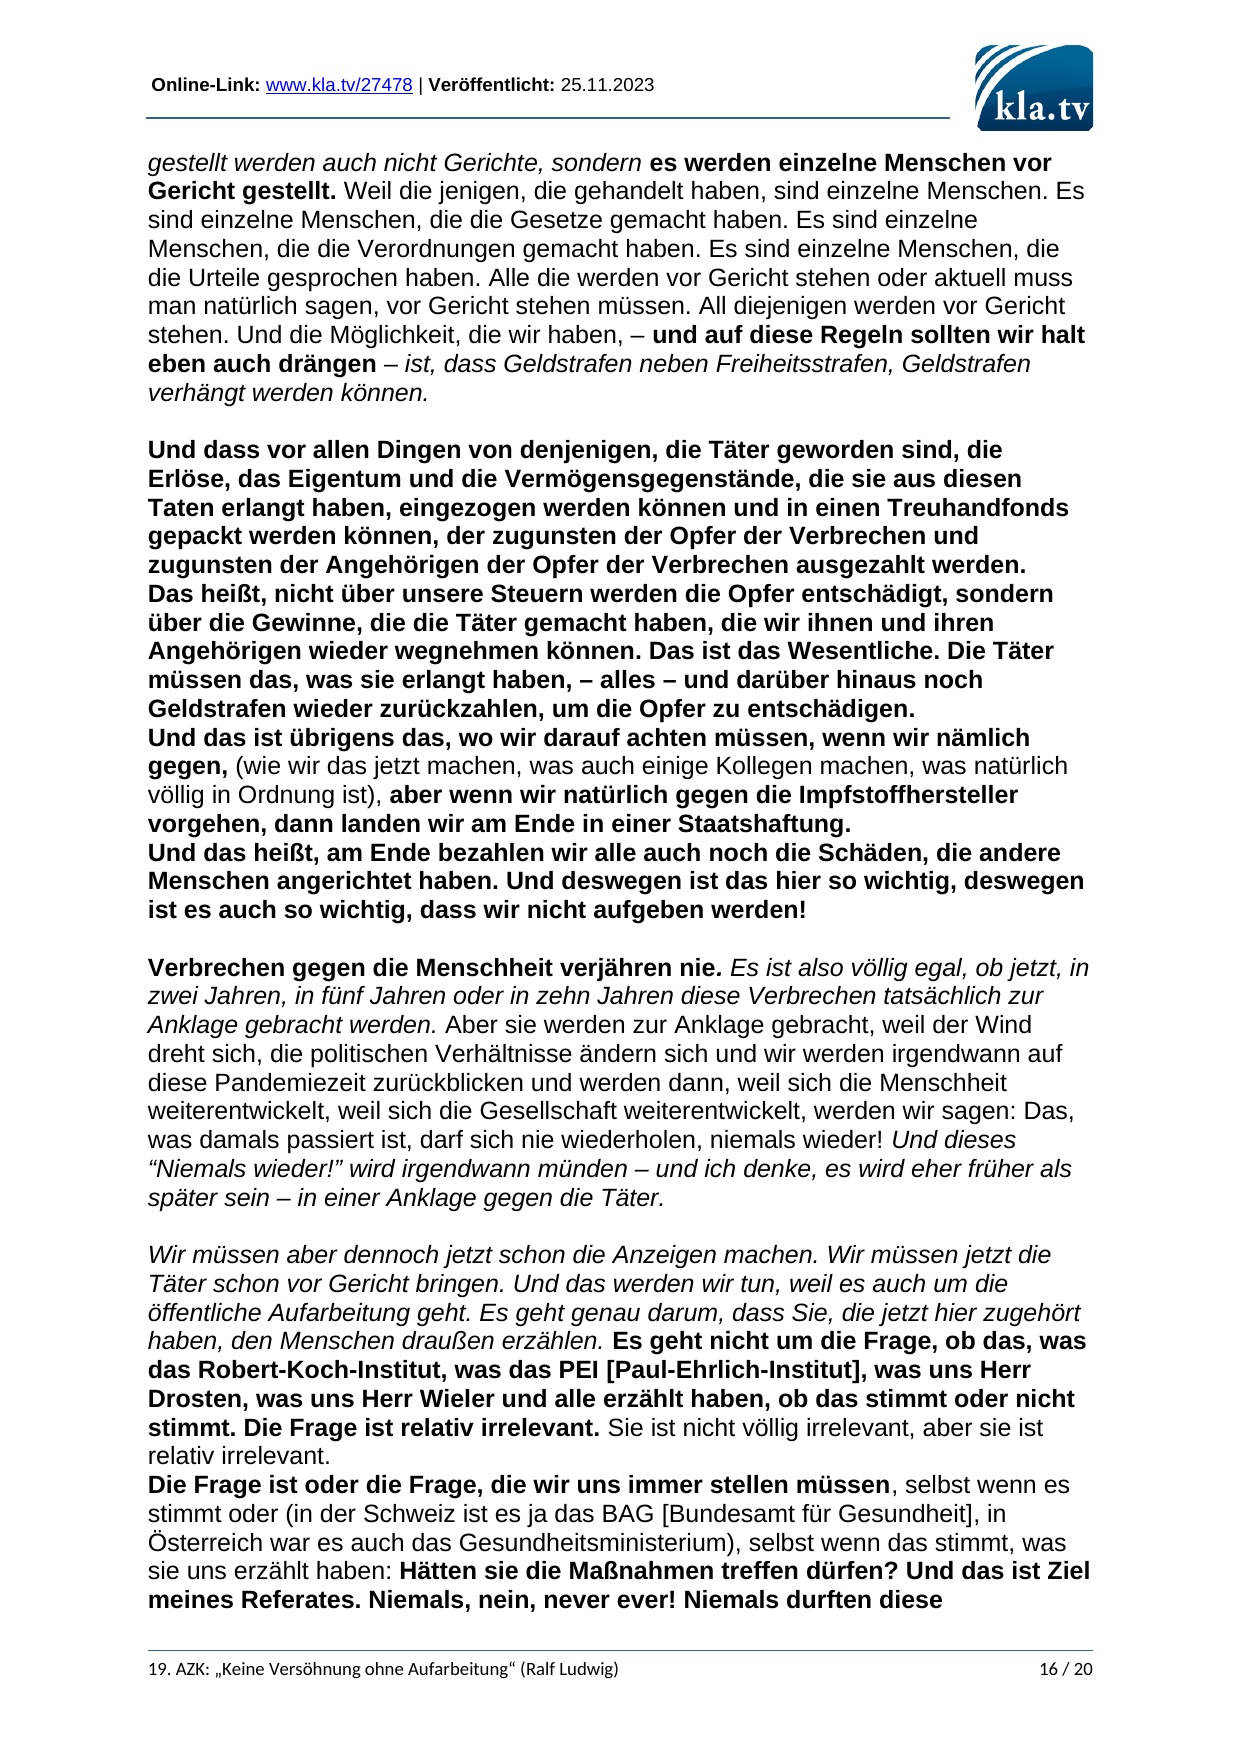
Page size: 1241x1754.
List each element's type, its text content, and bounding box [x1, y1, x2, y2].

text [148, 1470, 1093, 1614]
text Das heißt, nicht über unsere Steuern werden die Opfer entschädigt, sondern über die Gewinne, die die Täter gemacht haben, die wir ihnen und ihren Angehörigen wieder wegnehmen können. Das ist das Wesentliche. Die Täter müssen das, was sie erlangt haben, – alles – und darüber hinaus noch Geldstrafen wieder zurückzahlen, um die Opfer zu entschädigen. [148, 579, 1093, 723]
text Wir müssen aber dennoch jetzt schon die Anzeigen machen. Wir müssen jetzt die Täter schon vor Gericht bringen. Und das werden wir tun, weil es auch um die öffentliche Aufarbeitung geht. Es geht genau darum, dass Sie, die jetzt hier zugehört haben, den Menschen draußen erzählen. Es geht nicht um die Frage, ob das, was das Robert-Koch-Institut, was das PEI [Paul-Ehrlich-Institut], was uns Herr Drosten, was uns Herr Wieler und alle erzählt haben, ob das stimmt oder nicht stimmt. Die Frage ist relativ irrelevant. Sie ist nicht völlig irrelevant, aber sie ist relativ irrelevant. [148, 1240, 1093, 1470]
text Und dass vor allen Dingen von denjenigen, die Täter geworden sind, die Erlöse, das Eigentum und die Vermögensgegenstände, die sie aus diesen Taten erlangt haben, eingezogen werden können und in einen Treuhandfonds gepackt werden können, der zugunsten der Opfer der Verbrechen und zugunsten der Angehörigen der Opfer der Verbrechen ausgezahlt werden. [148, 435, 1093, 579]
picture [974, 45, 1093, 130]
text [148, 148, 1093, 406]
text Und das ist übrigens das, wo wir darauf achten müssen, wenn wir nämlich gegen, (wie wir das jetzt machen, was auch einige Kollegen machen, was natürlich völlig in Ordnung ist), aber wenn wir natürlich gegen die Impfstoffhersteller vorgehen, dann landen wir am Ende in einer Staatshaftung. [148, 723, 1093, 838]
text Verbrechen gegen die Menschheit verjähren nie. Es ist also völlig egal, ob jetzt, in zwei Jahren, in fünf Jahren oder in zehn Jahren diese Verbrechen tatsächlich zur Anklage gebracht werden. Aber sie werden zur Anklage gebracht, weil der Wind dreht sich, die politischen Verhältnisse ändern sich und wir werden irgendwann auf diese Pandemiezeit zurückblicken und werden dann, weil sich die Menschheit weiterentwickelt, weil sich die Gesellschaft weiterentwickelt, werden wir sagen: Das, was damals passiert ist, darf sich nie wiederholen, niemals wieder! Und dieses “Niemals wieder!” wird irgendwann münden – und ich denke, es wird eher früher als später sein – in einer Anklage gegen die Täter. [148, 953, 1093, 1211]
text Und das heißt, am Ende bezahlen wir alle auch noch die Schäden, die andere Menschen angerichtet haben. Und deswegen ist das hier so wichtig, deswegen ist es auch so wichtig, dass wir nicht aufgeben werden! [148, 838, 1093, 924]
picture [1084, 45, 1093, 51]
